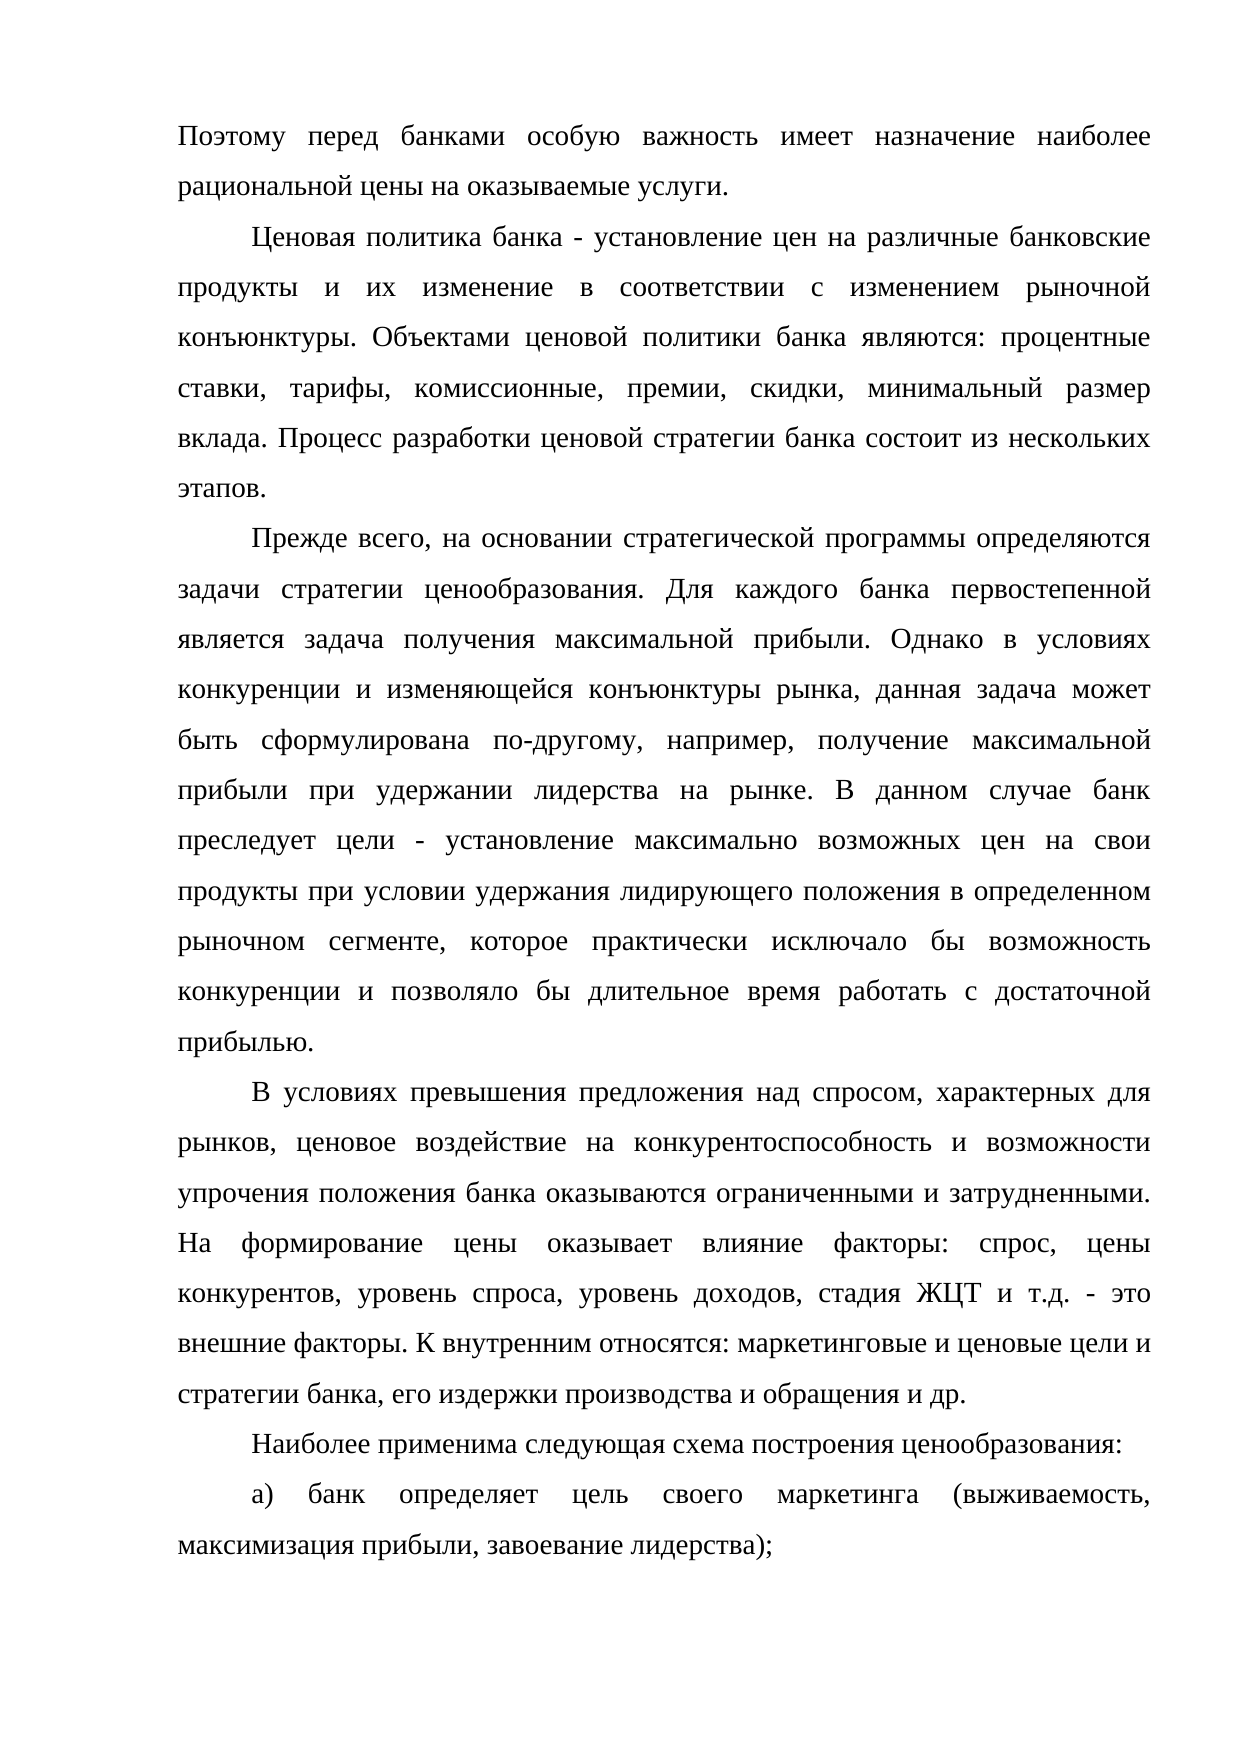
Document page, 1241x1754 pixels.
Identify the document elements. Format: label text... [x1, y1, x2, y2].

text Ценовая политика банка - установление цен на различные банковские продукты и их изменение в соответствии с изменением рыночной конъюнктуры. Объектами ценовой политики банка являются: процентные ставки, тарифы, комиссионные, премии, скидки, минимальный размер вклада. Процесс разработки ценовой стратегии банка состоит из нескольких этапов. [177, 219, 1152, 504]
text а) банк определяет цель своего маркетинга (выживаемость, максимизация прибыли, завоевание лидерства); [177, 1477, 1152, 1560]
text В условиях превышения предложения над спросом, характерных для рынков, ценовое воздействие на конкурентоспособность и возможности упрочения положения банка оказываются ограниченными и затрудненными. На формирование цены оказывает влияние факторы: спрос, цены конкурентов, уровень спроса, уровень доходов, стадия ЖЦТ и т.д. - это внешние факторы. К внутренним относятся: маркетинговые и ценовые цели и стратегии банка, его издержки производства и обращения и др. [177, 1074, 1152, 1409]
text Наиболее применима следующая схема построения ценообразования: [177, 1426, 1152, 1460]
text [177, 118, 1152, 202]
text Прежде всего, на основании стратегической программы определяются задачи стратегии ценообразования. Для каждого банка первостепенной является задача получения максимальной прибыли. Однако в условиях конкуренции и изменяющейся конъюнктуры рынка, данная задача может быть сформулирована по-другому, например, получение максимальной прибыли при удержании лидерства на рынке. В данном случае банк преследует цели - установление максимально возможных цен на свои продукты при условии удержания лидирующего положения в определенном рыночном сегменте, которое практически исключало бы возможность конкуренции и позволяло бы длительное время работать с достаточной прибылью. [177, 521, 1152, 1057]
